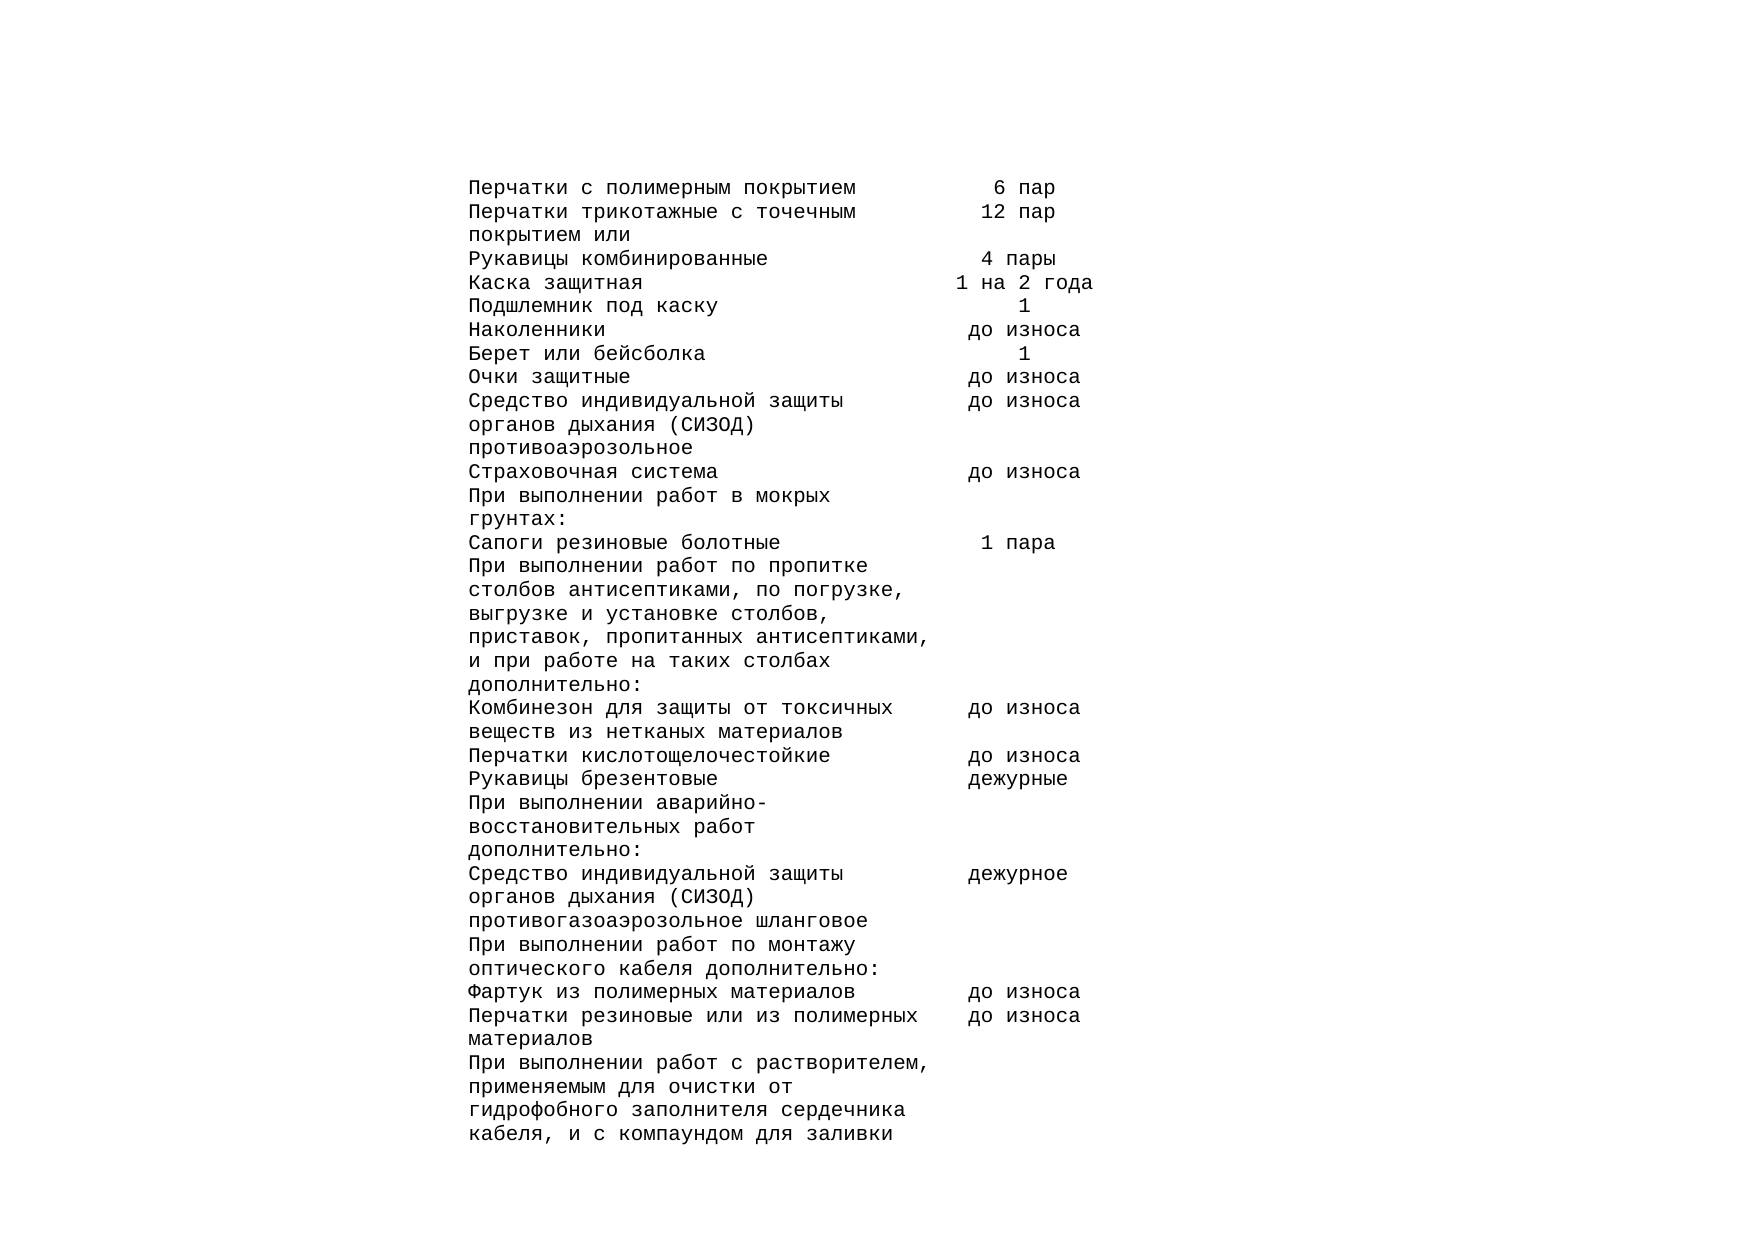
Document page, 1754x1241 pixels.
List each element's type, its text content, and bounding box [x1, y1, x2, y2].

text При выполнении работ по монтажу [118, 934, 1636, 957]
text Средство индивидуальной защиты до износа [118, 390, 1636, 414]
text и при работе на таких столбах [118, 650, 1636, 674]
text веществ из нетканых материалов [118, 721, 1636, 745]
text восстановительных работ [118, 816, 1636, 839]
text грунтах: [118, 508, 1636, 532]
text При выполнении работ по пропитке [118, 556, 1636, 579]
text Перчатки с полимерным покрытием 6 пар [118, 177, 1636, 201]
text Перчатки трикотажные с точечным 12 пар [118, 201, 1636, 224]
text Очки защитные до износа [118, 366, 1636, 390]
text Берет или бейсболка 1 [118, 343, 1636, 366]
text кабеля, и с компаундом для заливки [118, 1123, 1636, 1147]
text Наколенники до износа [118, 319, 1636, 343]
text Комбинезон для защиты от токсичных до износа [118, 697, 1636, 721]
text При выполнении работ с растворителем, [118, 1052, 1636, 1076]
text гидрофобного заполнителя сердечника [118, 1099, 1636, 1123]
text Подшлемник под каску 1 [118, 295, 1636, 319]
text Перчатки кислотощелочестойкие до износа [118, 745, 1636, 768]
text Рукавицы брезентовые дежурные [118, 768, 1636, 792]
text дополнительно: [118, 674, 1636, 697]
text противогазоаэрозольное шланговое [118, 910, 1636, 934]
text выгрузке и установке столбов, [118, 603, 1636, 626]
text столбов антисептиками, по погрузке, [118, 579, 1636, 603]
text приставок, пропитанных антисептиками, [118, 626, 1636, 650]
text противоаэрозольное [118, 437, 1636, 461]
text материалов [118, 1028, 1636, 1052]
text Сапоги резиновые болотные 1 пара [118, 532, 1636, 556]
text При выполнении аварийно- [118, 792, 1636, 816]
text дополнительно: [118, 839, 1636, 863]
text покрытием или [118, 224, 1636, 248]
text Рукавицы комбинированные 4 пары [118, 248, 1636, 272]
text Каска защитная 1 на 2 года [118, 272, 1636, 295]
text органов дыхания (СИЗОД) [118, 887, 1636, 910]
text Фартук из полимерных материалов до износа [118, 981, 1636, 1005]
text Средство индивидуальной защиты дежурное [118, 863, 1636, 887]
text При выполнении работ в мокрых [118, 484, 1636, 508]
text органов дыхания (СИЗОД) [118, 414, 1636, 437]
text применяемым для очистки от [118, 1076, 1636, 1099]
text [118, 1005, 1636, 1028]
text Страховочная система до износа [118, 461, 1636, 484]
text оптического кабеля дополнительно: [118, 957, 1636, 981]
